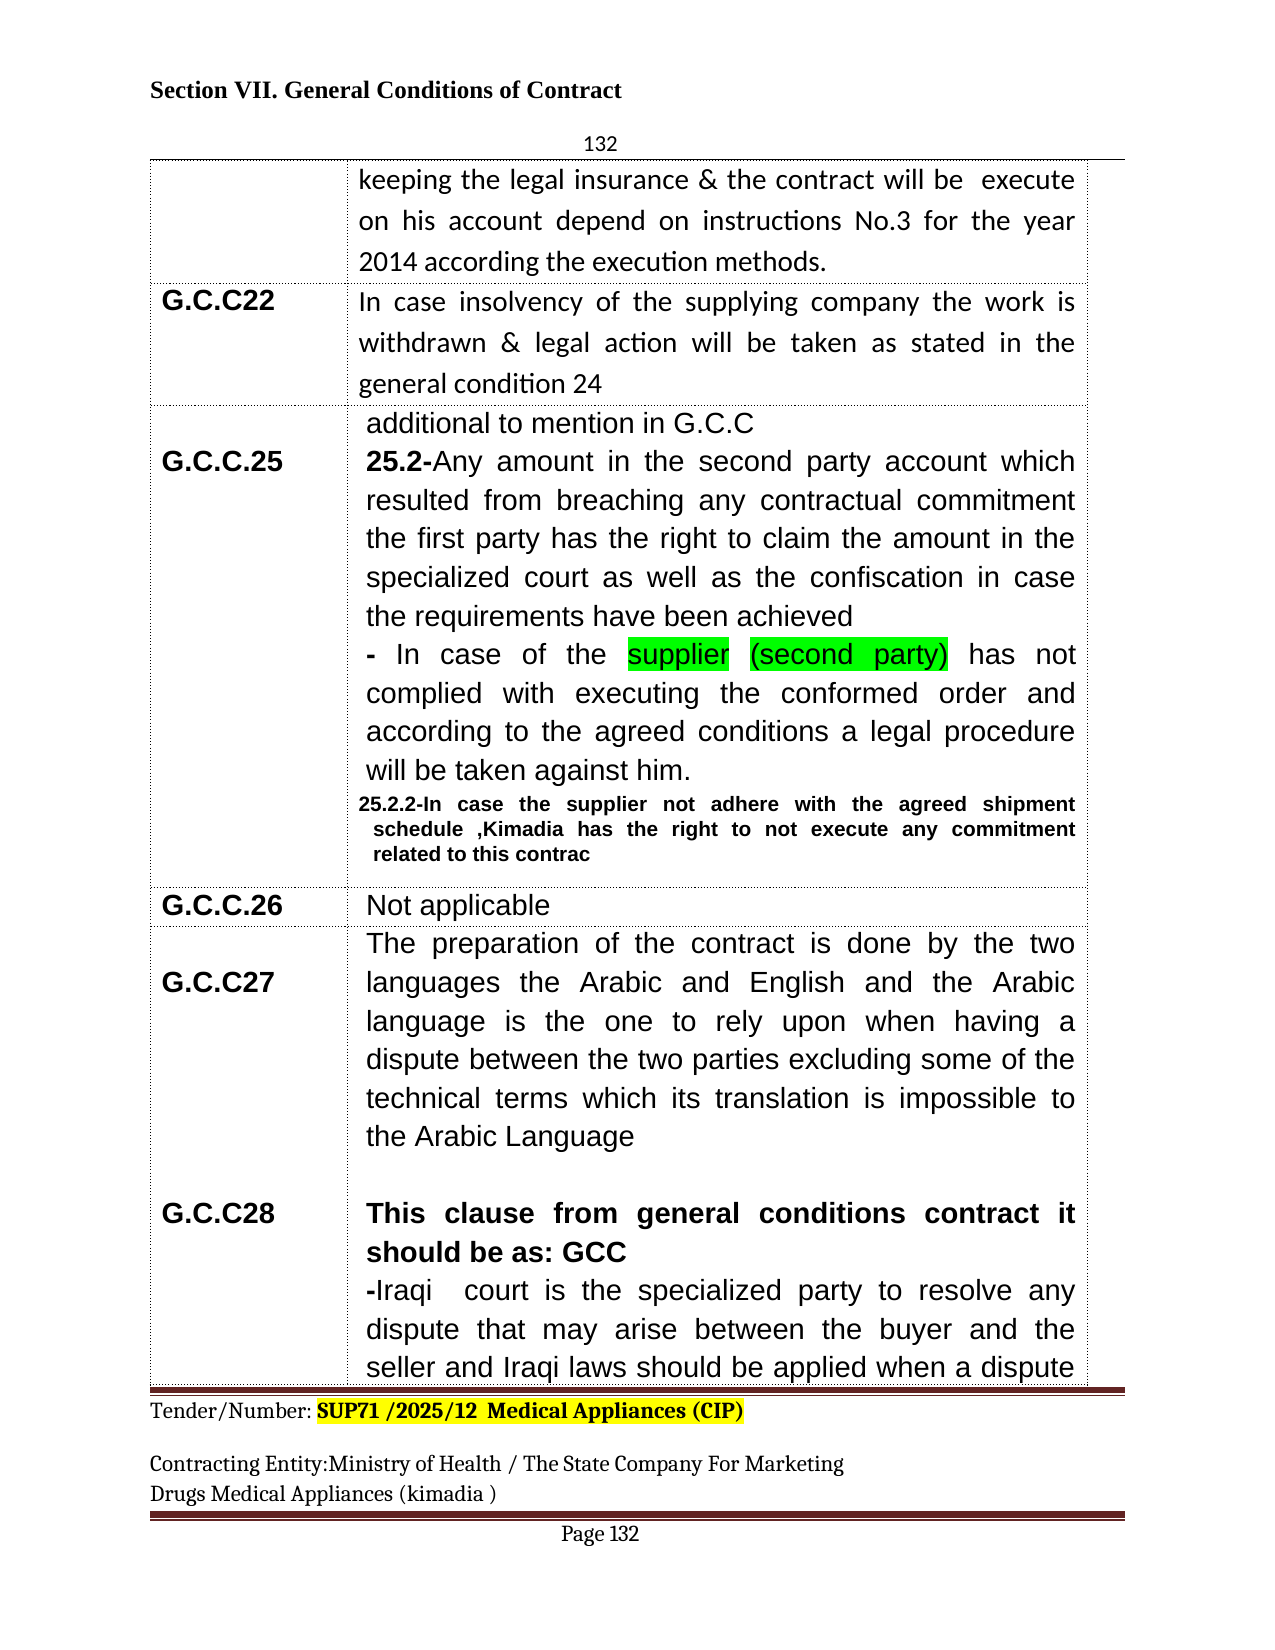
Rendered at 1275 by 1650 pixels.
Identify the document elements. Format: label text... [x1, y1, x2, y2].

table_cell G.C.C.26 [150, 887, 347, 926]
table_cell In case insolvency of the supplying company the work is withdrawn & legal action will be taken as stated in the general condition 24 [347, 283, 1088, 405]
table_cell Not applicable [347, 887, 1088, 926]
table_cell additional to mention in G.C.C 25.2-Any amount in the second party account which resulted from breaching any contractual commitment the first party has the right to claim the amount in the specialized court as well as the confiscation in case the requirements have been achieved - In case of the supplier (second party) has not complied with executing the conformed order and according to the agreed conditions a legal procedure will be taken against him. 25.2.2-In case the supplier not adhere with the agreed shipment schedule ,Kimadia has the right to not execute any commitment related to this contrac [347, 405, 1088, 887]
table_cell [347, 160, 1088, 282]
table_cell G.C.C22 [150, 283, 347, 405]
table_cell G.C.C21 [150, 160, 347, 282]
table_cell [347, 926, 1088, 1384]
table_cell G.C.C27 G.C.C28 [150, 926, 347, 1384]
table_cell G.C.C.25 [150, 405, 347, 887]
